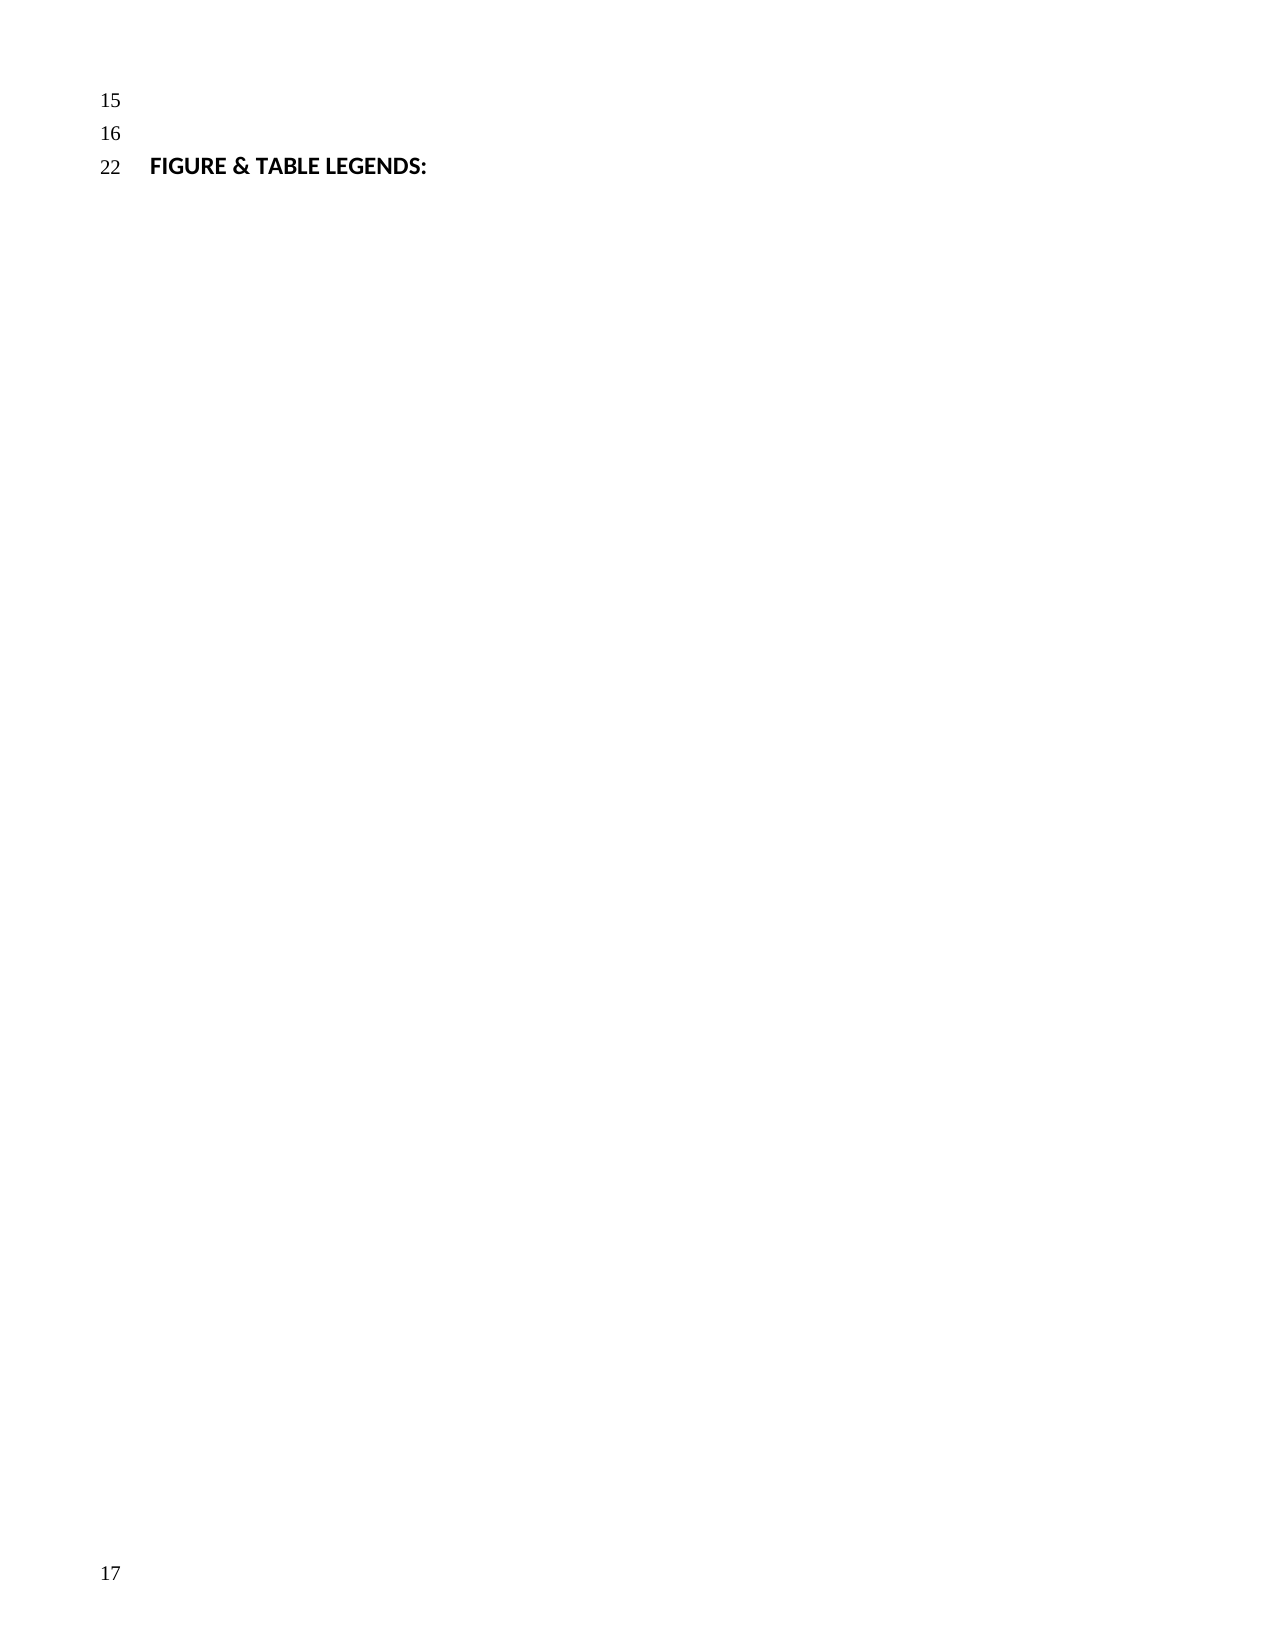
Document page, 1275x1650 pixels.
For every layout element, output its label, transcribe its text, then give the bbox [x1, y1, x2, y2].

subtitle FIGURE & TABLE LEGENDS: [150, 150, 1125, 181]
